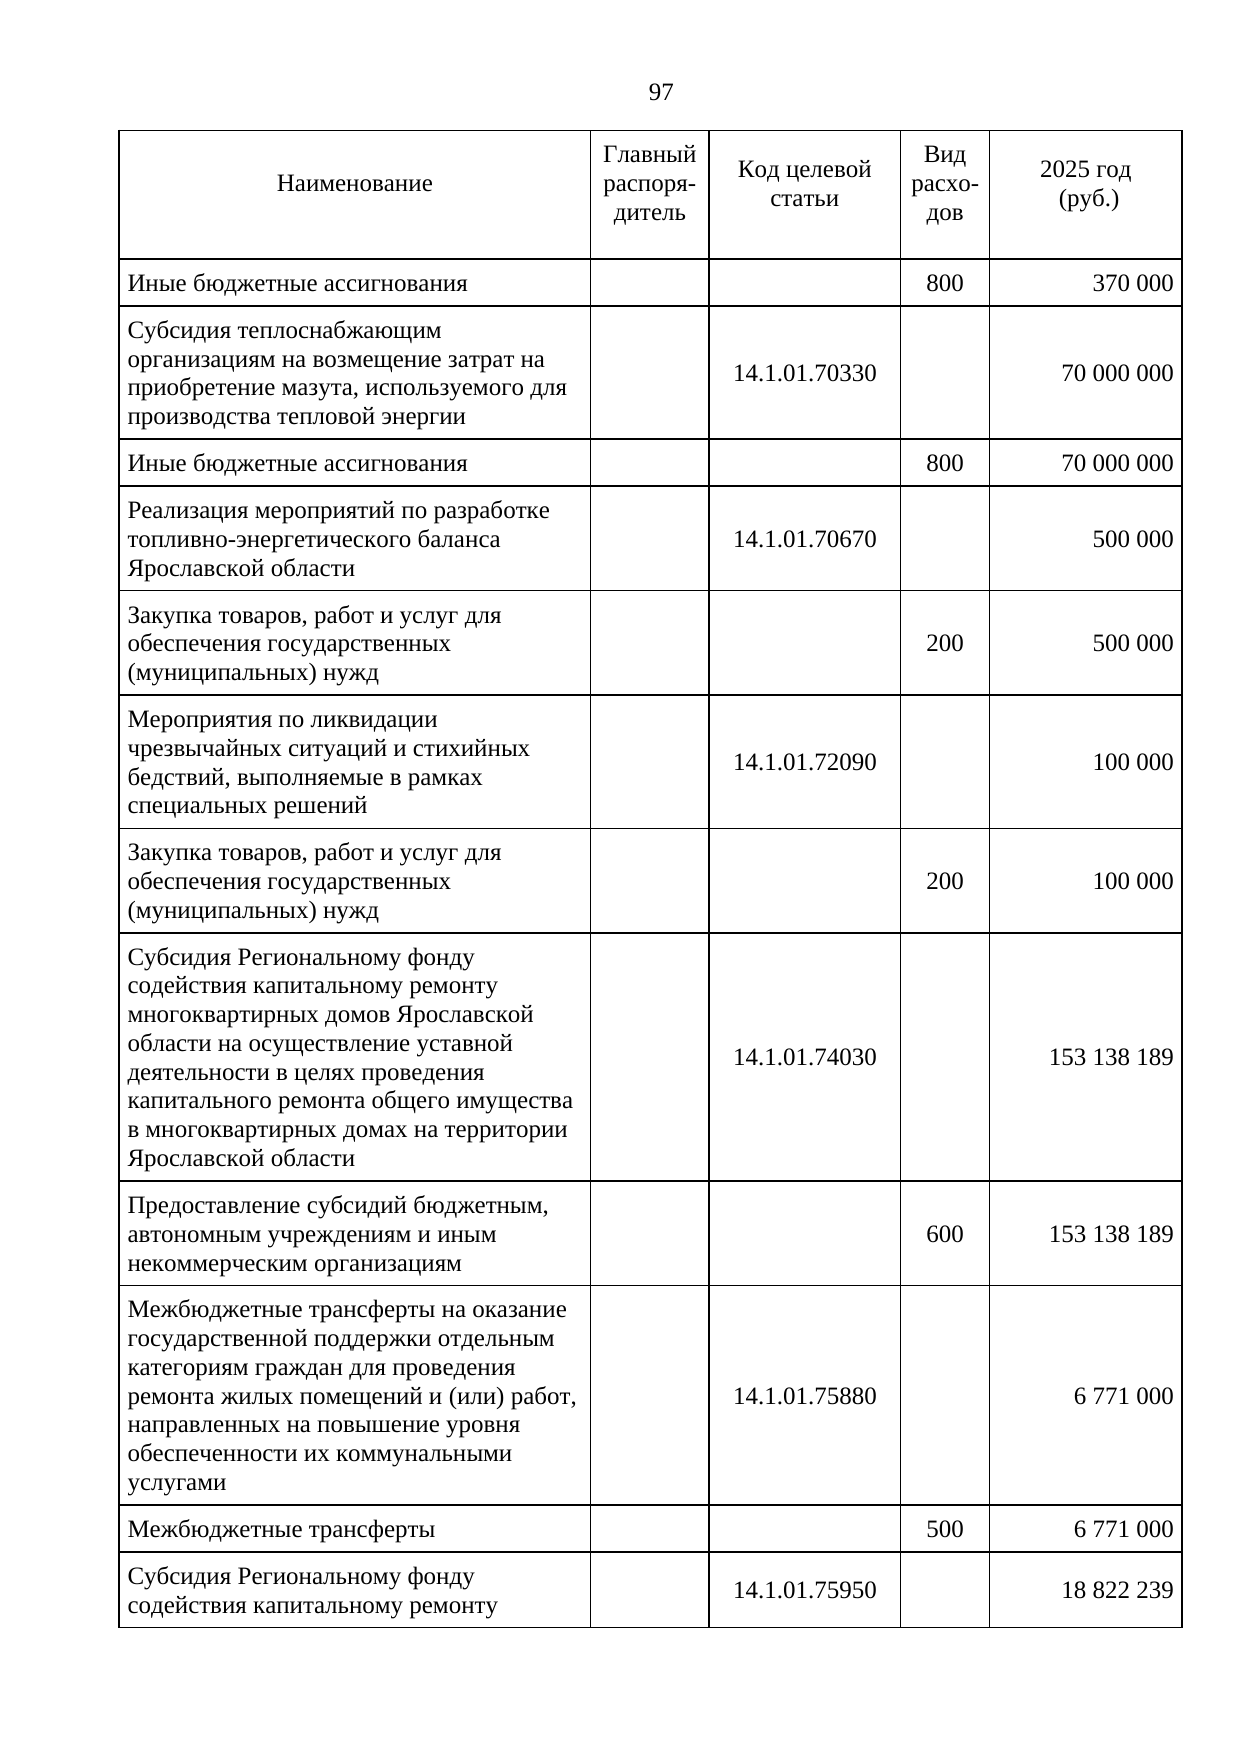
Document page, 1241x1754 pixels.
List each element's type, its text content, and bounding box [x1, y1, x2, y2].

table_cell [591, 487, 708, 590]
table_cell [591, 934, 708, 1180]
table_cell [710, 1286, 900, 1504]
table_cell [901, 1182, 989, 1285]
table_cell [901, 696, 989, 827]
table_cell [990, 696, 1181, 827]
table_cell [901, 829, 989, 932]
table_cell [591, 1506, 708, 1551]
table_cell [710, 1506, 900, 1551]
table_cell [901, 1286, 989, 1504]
table_header Вид расхо-дов [901, 131, 989, 258]
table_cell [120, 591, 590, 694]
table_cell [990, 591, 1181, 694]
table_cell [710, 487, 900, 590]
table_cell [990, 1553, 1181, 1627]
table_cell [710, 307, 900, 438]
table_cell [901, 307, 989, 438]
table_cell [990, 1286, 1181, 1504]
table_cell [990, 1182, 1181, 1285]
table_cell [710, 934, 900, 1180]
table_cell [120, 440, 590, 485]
table_header Главный распоря-дитель [591, 131, 708, 258]
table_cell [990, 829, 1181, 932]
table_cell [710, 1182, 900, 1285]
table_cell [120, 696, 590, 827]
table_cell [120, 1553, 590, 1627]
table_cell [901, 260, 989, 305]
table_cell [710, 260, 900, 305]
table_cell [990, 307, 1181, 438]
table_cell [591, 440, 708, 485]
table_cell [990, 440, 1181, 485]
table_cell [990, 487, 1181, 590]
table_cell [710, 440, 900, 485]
table_header 2025 год (руб.) [990, 131, 1181, 258]
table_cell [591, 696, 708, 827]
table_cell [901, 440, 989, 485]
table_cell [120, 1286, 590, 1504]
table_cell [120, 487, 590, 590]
table_header Код целевой статьи [710, 131, 900, 258]
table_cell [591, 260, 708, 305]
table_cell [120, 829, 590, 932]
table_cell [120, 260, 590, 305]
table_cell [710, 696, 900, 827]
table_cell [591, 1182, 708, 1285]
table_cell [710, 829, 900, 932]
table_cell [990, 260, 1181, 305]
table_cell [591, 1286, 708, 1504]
table_header Наименование [120, 131, 590, 258]
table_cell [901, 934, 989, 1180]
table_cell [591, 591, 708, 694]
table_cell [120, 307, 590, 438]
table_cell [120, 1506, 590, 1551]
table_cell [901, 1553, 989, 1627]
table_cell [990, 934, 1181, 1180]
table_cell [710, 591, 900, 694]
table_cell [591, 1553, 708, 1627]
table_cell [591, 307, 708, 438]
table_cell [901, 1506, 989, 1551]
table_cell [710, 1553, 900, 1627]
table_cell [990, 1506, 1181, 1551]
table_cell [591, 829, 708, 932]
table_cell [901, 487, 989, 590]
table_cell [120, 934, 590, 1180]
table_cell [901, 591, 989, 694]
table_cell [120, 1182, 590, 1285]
